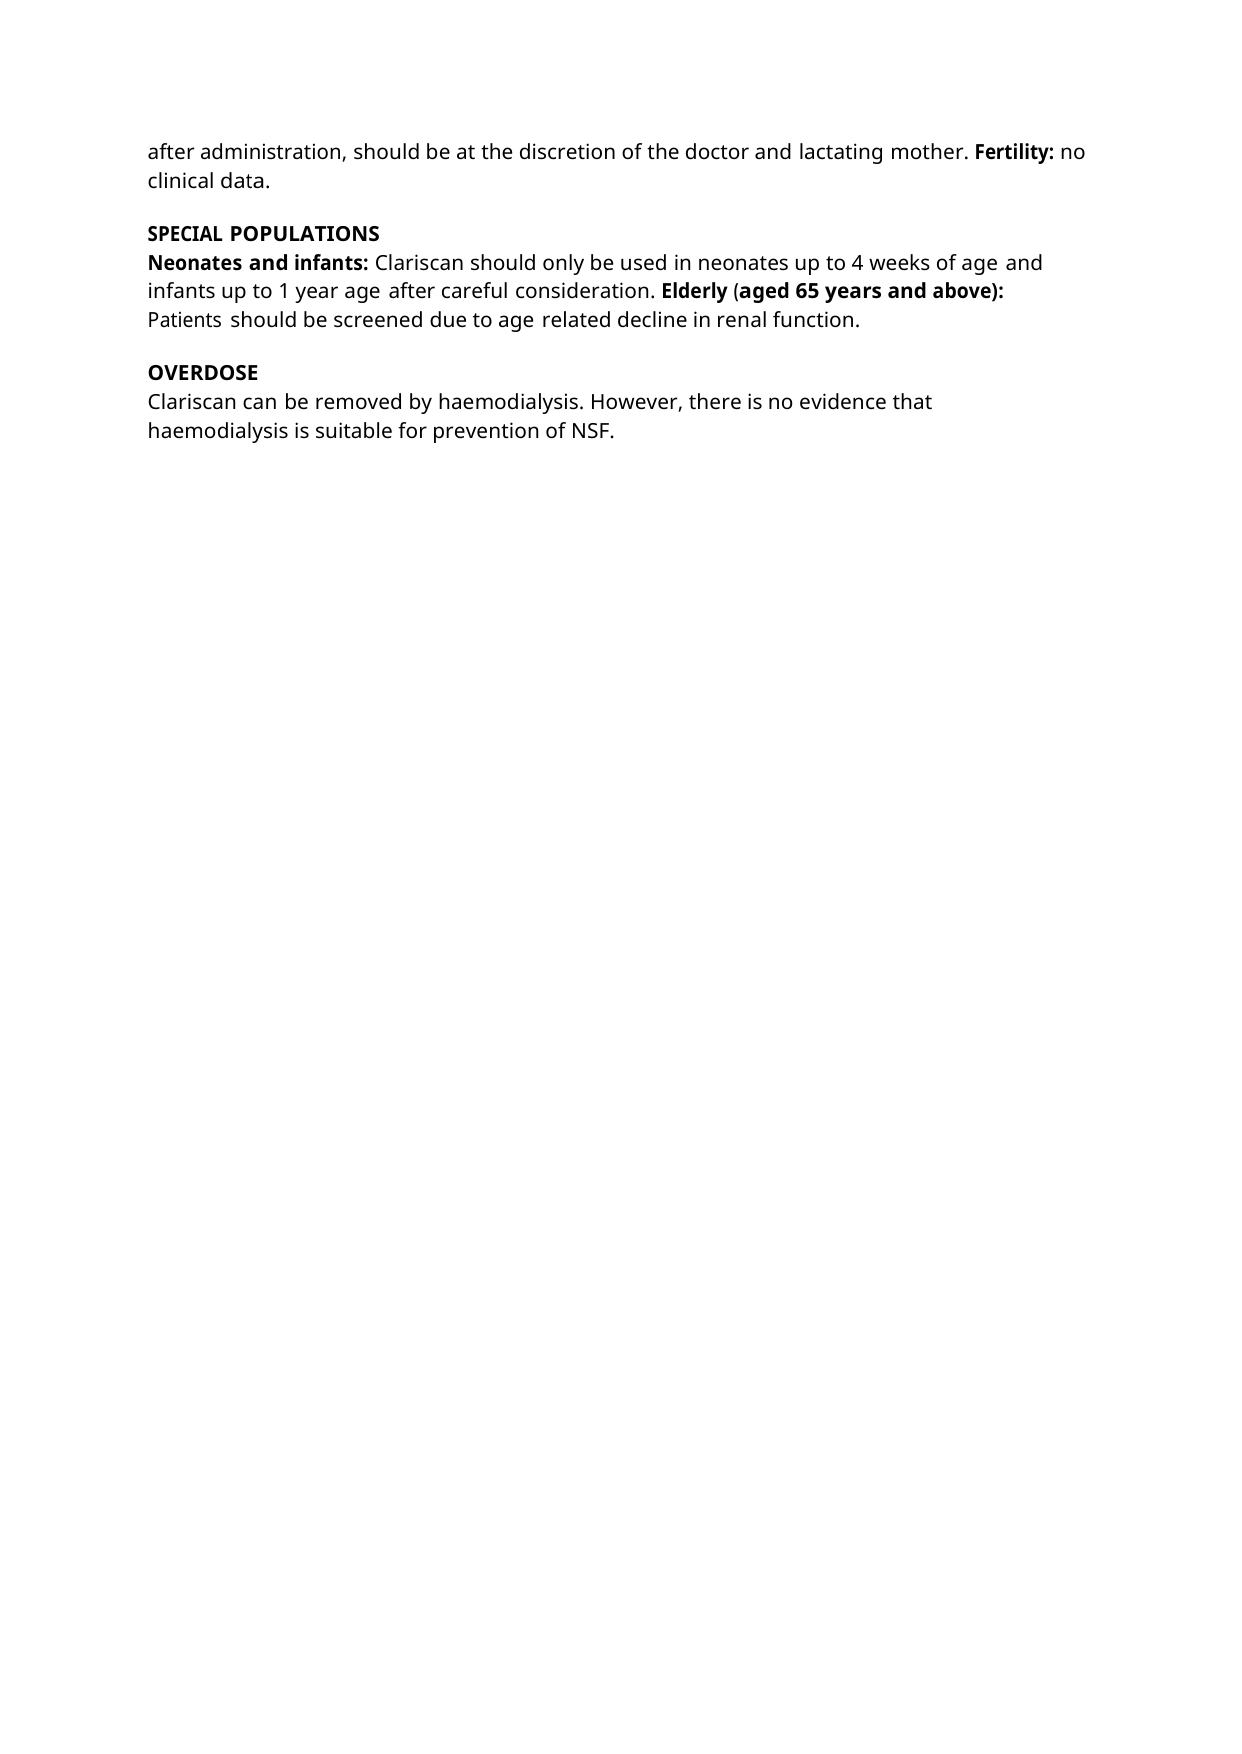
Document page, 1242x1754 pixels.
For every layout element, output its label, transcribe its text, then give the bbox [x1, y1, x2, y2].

text OVERDOSE [147, 358, 1102, 387]
text SPECIAL POPULATIONS [147, 219, 1102, 248]
text Neonates and infants: Clariscan should only be used in neonates up to 4 weeks of age and infants up to 1 year age after careful consideration. Elderly (aged 65 years and above): Patients should be screened due to age related decline in renal function. [147, 248, 1082, 334]
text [147, 137, 1090, 194]
text Clariscan can be removed by haemodialysis. However, there is no evidence that haemodialysis is suitable for prevention of NSF. [147, 387, 1073, 444]
